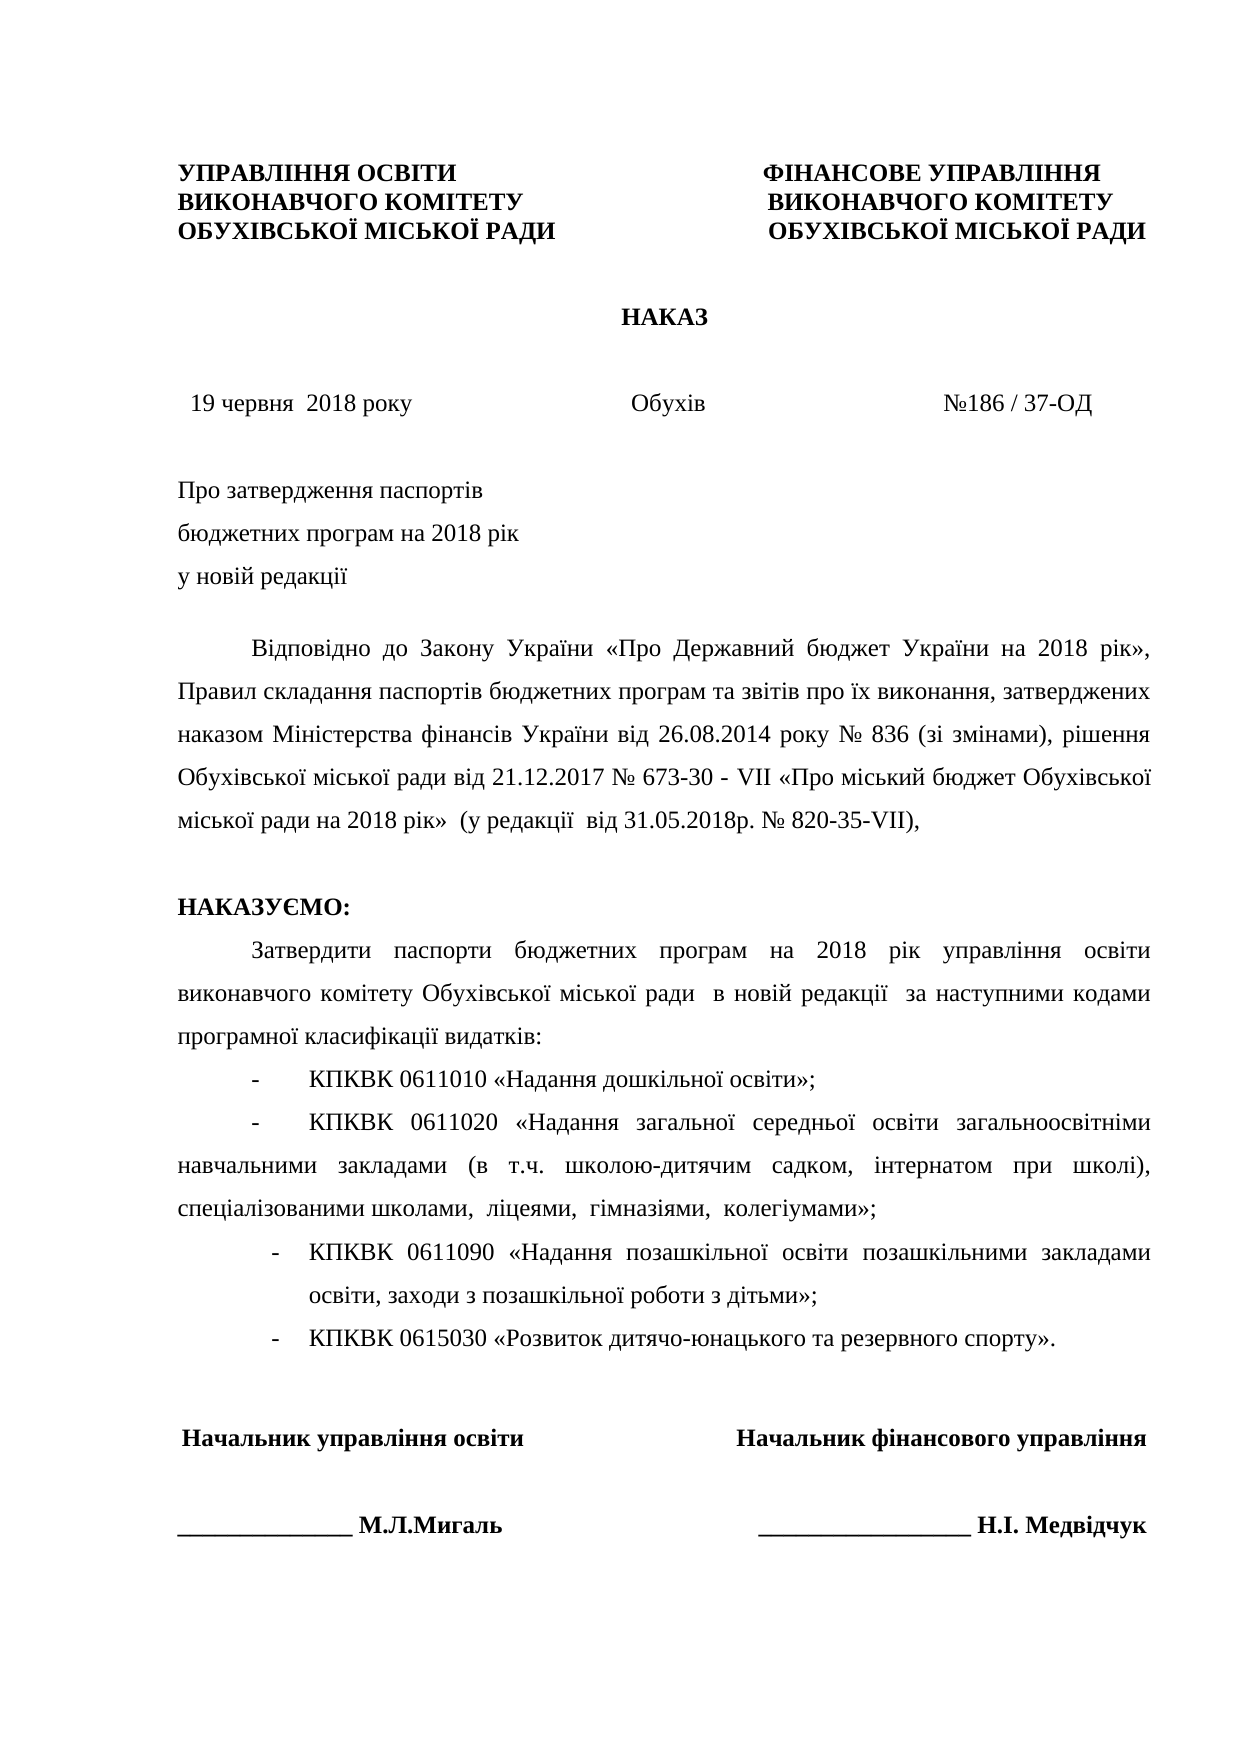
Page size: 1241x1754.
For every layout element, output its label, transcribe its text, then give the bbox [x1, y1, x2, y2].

text Начальник управління освіти Начальник фінансового управління [177, 1423, 1152, 1452]
text Про затвердження паспортів [177, 475, 1152, 503]
list КПКВК 0611090 «Надання позашкільної освіти позашкільними закладами освіти, заходи з позашкільної роботи з дітьми»; [271, 1237, 1152, 1308]
text НАКАЗ [177, 302, 1152, 331]
subtitle УПРАВЛІННЯ ОСВІТИ ФІНАНСОВЕ УПРАВЛІННЯ [177, 158, 1152, 187]
text НАКАЗУЄМО: [177, 892, 1152, 920]
text 19 червня 2018 року Обухів №186 / 37-ОД [177, 388, 1152, 417]
text ______________ М.Л.Мигаль _________________ Н.І. Медвідчук [177, 1510, 1152, 1538]
text Відповідно до Закону України «Про Державний бюджет України на 2018 рік», Правил складання паспортів бюджетних програм та звітів про їх виконання, затверджених наказом Міністерства фінансів України від 26.08.2014 року № 836 (зі змінами), рішення Обухівської міської ради від 21.12.2017 № 673-30 - VII «Про міський бюджет Обухівської міської ради на 2018 рік» (у редакції від 31.05.2018р. № 820-35-VII), [177, 633, 1152, 834]
list КПКВК 0611010 «Надання дошкільної освіти»; [177, 1064, 1152, 1093]
list КПКВК 0611020 «Надання загальної середньої освіти загальноосвітніми навчальними закладами (в т.ч. школою-дитячим садком, інтернатом при школі), спеціалізованими школами, ліцеями, гімназіями, колегіумами»; [177, 1107, 1152, 1222]
subtitle ОБУХІВСЬКОЇ МІСЬКОЇ РАДИ ОБУХІВСЬКОЇ МІСЬКОЇ РАДИ [177, 216, 1152, 245]
text у новій редакції [177, 561, 1152, 590]
text Затвердити паспорти бюджетних програм на 2018 рік управління освіти виконавчого комітету Обухівської міської ради в новій редакції за наступними кодами програмної класифікації видатків: [177, 935, 1152, 1050]
text бюджетних програм на 2018 рік [177, 518, 1152, 547]
list КПКВК 0615030 «Розвиток дитячо-юнацького та резервного спорту». [271, 1323, 1152, 1352]
subtitle ВИКОНАВЧОГО КОМІТЕТУ ВИКОНАВЧОГО КОМІТЕТУ [177, 187, 1152, 216]
